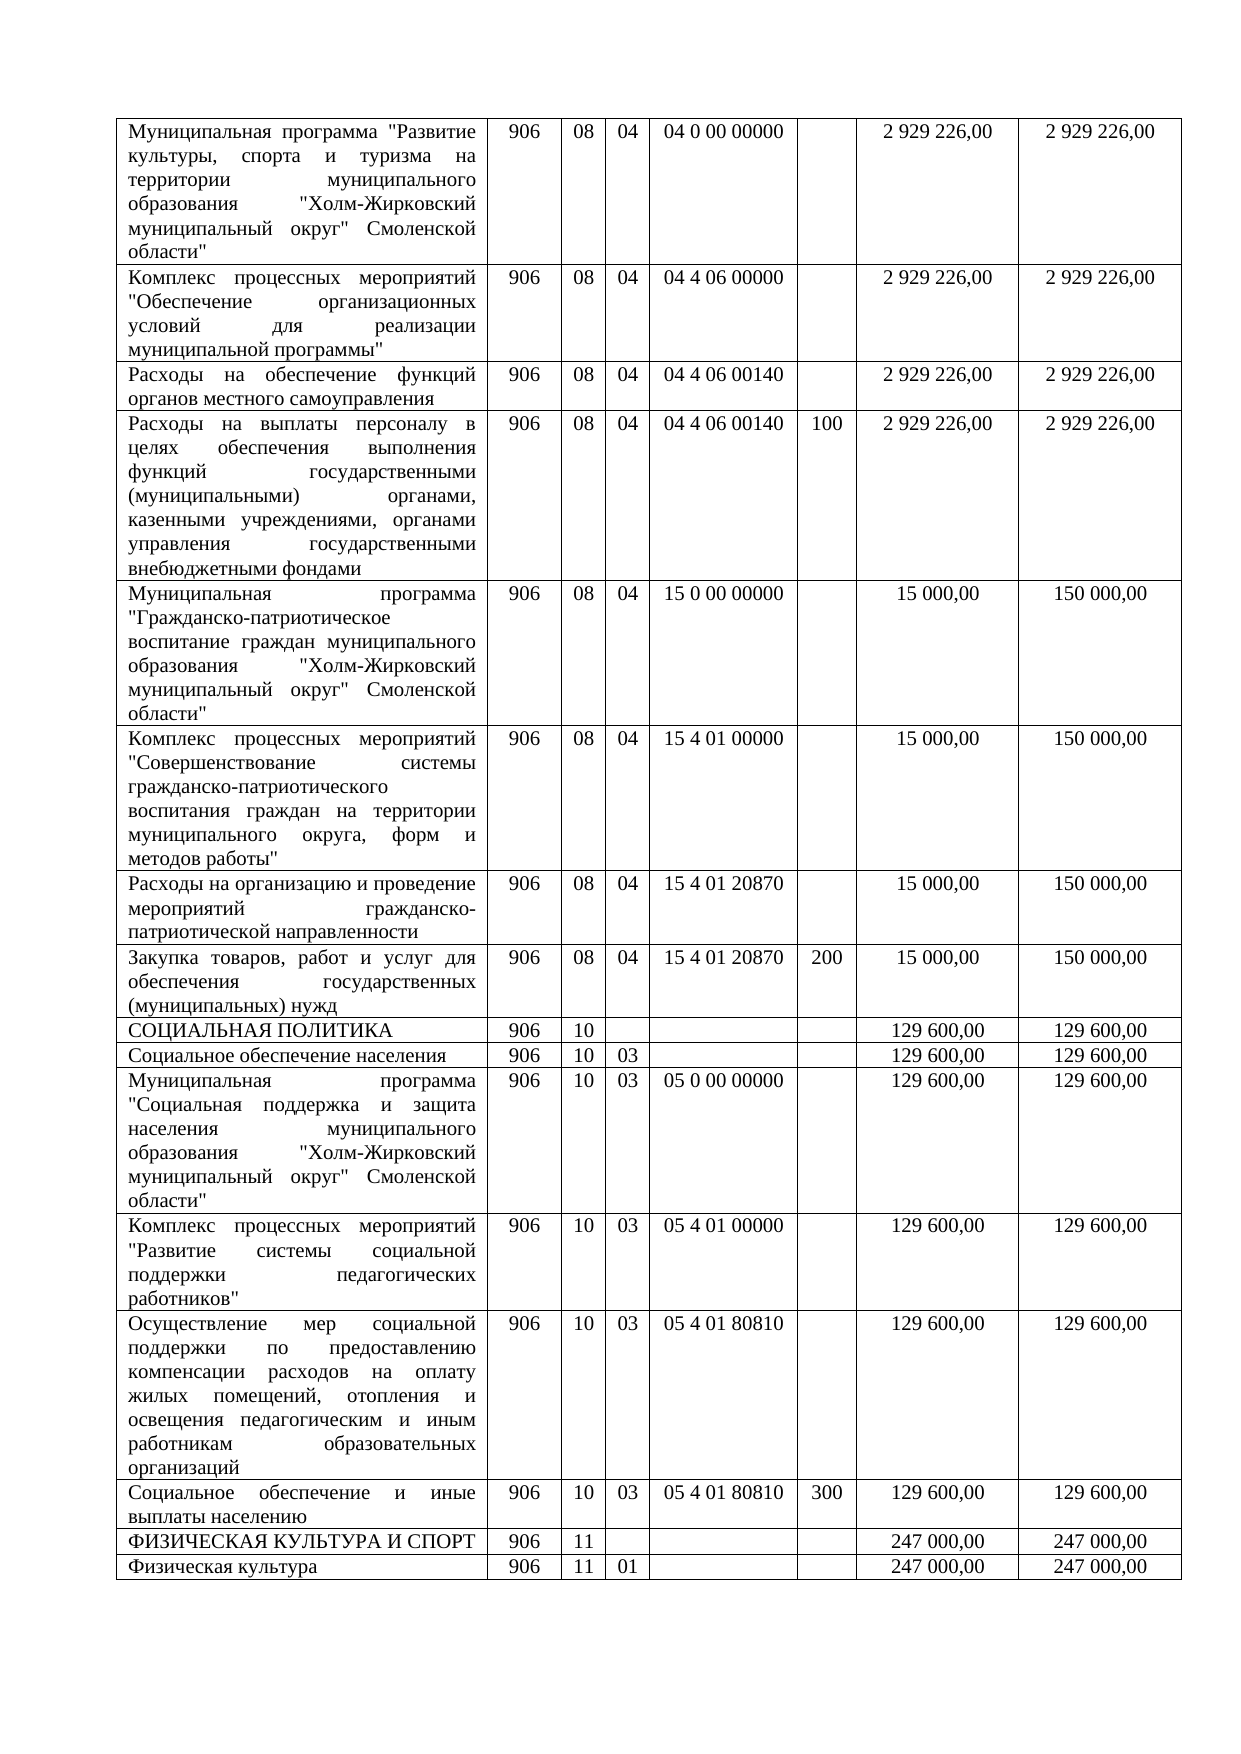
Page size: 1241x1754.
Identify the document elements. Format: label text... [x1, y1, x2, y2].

table_cell 2 929 226,00 [857, 119, 1018, 263]
table_cell [798, 362, 856, 410]
table_cell 10 [562, 1311, 605, 1479]
table_cell [798, 1555, 856, 1578]
table_cell 05 4 01 00000 [650, 1214, 797, 1310]
table_cell 08 [562, 871, 605, 943]
table_cell 05 4 01 80810 [650, 1480, 797, 1528]
table_cell Социальное обеспечение и иные выплаты населению [117, 1480, 487, 1528]
table_cell 2 929 226,00 [1019, 362, 1181, 410]
table_cell 08 [562, 411, 605, 579]
table_cell 03 [606, 1068, 649, 1212]
table_cell [650, 1529, 797, 1553]
table_cell 15 4 01 20870 [650, 945, 797, 1017]
table_cell 11 [562, 1529, 605, 1553]
table_cell Комплекс процессных мероприятий "Совершенствование системы гражданско-патриотического воспитания граждан на территории муниципального округа, форм и методов работы" [117, 726, 487, 870]
table_cell 129 600,00 [857, 1214, 1018, 1310]
table_cell 200 [798, 945, 856, 1017]
table_cell 247 000,00 [857, 1555, 1018, 1578]
table_cell [650, 1043, 797, 1067]
table_cell 906 [488, 1529, 561, 1553]
table_cell 03 [606, 1311, 649, 1479]
table_cell 129 600,00 [1019, 1311, 1181, 1479]
table_cell 906 [488, 1555, 561, 1578]
table_cell 129 600,00 [1019, 1043, 1181, 1067]
table_cell [798, 1043, 856, 1067]
table_cell 04 4 06 00140 [650, 362, 797, 410]
table_cell 150 000,00 [1019, 871, 1181, 943]
table_cell 100 [798, 411, 856, 579]
table_cell 10 [562, 1043, 605, 1067]
table_cell Осуществление мер социальной поддержки по предоставлению компенсации расходов на оплату жилых помещений, отопления и освещения педагогическим и иным работникам образовательных организаций [117, 1311, 487, 1479]
table_cell [606, 1529, 649, 1553]
table_cell 04 [606, 265, 649, 361]
table_cell 2 929 226,00 [857, 411, 1018, 579]
table_cell 15 4 01 00000 [650, 726, 797, 870]
table_cell Социальное обеспечение населения [117, 1043, 487, 1067]
table_cell 906 [488, 411, 561, 579]
table_cell [650, 1555, 797, 1578]
table_cell 10 [562, 1018, 605, 1042]
table_cell 03 [606, 1214, 649, 1310]
table_cell 15 4 01 20870 [650, 871, 797, 943]
table_cell 906 [488, 1018, 561, 1042]
table_cell [798, 1529, 856, 1553]
table_cell 129 600,00 [1019, 1068, 1181, 1212]
table_cell ФИЗИЧЕСКАЯ КУЛЬТУРА И СПОРТ [117, 1529, 487, 1553]
table_cell Муниципальная программа "Развитие культуры, спорта и туризма на территории муниципального образования "Холм-Жирковский муниципальный округ" Смоленской области" [117, 119, 487, 263]
table_cell Закупка товаров, работ и услуг для обеспечения государственных (муниципальных) нужд [117, 945, 487, 1017]
table_cell 2 929 226,00 [857, 265, 1018, 361]
table_cell 906 [488, 119, 561, 263]
table_cell [798, 726, 856, 870]
table_cell 04 [606, 726, 649, 870]
table_cell [798, 1018, 856, 1042]
table_cell 129 600,00 [857, 1043, 1018, 1067]
table_cell 906 [488, 581, 561, 725]
table_cell 129 600,00 [857, 1311, 1018, 1479]
table_cell Комплекс процессных мероприятий "Обеспечение организационных условий для реализации муниципальной программы" [117, 265, 487, 361]
table_cell 08 [562, 362, 605, 410]
table_cell 2 929 226,00 [1019, 411, 1181, 579]
table_cell 01 [606, 1555, 649, 1578]
table_cell Муниципальная программа "Социальная поддержка и защита населения муниципального образования "Холм-Жирковский муниципальный округ" Смоленской области" [117, 1068, 487, 1212]
table_cell 247 000,00 [1019, 1529, 1181, 1553]
table_cell 11 [562, 1555, 605, 1578]
table_cell 906 [488, 362, 561, 410]
table_cell Расходы на обеспечение функций органов местного самоуправления [117, 362, 487, 410]
table_cell 08 [562, 945, 605, 1017]
table_cell [650, 1018, 797, 1042]
table_cell 03 [606, 1043, 649, 1067]
table_cell 04 [606, 411, 649, 579]
table_cell 300 [798, 1480, 856, 1528]
table_cell 129 600,00 [1019, 1480, 1181, 1528]
table_cell Муниципальная программа "Гражданско-патриотическое воспитание граждан муниципального образования "Холм-Жирковский муниципальный округ" Смоленской области" [117, 581, 487, 725]
table_cell 906 [488, 1311, 561, 1479]
table_cell 15 000,00 [857, 581, 1018, 725]
table_cell 04 4 06 00000 [650, 265, 797, 361]
table_cell 10 [562, 1480, 605, 1528]
table_cell 04 [606, 581, 649, 725]
table_cell 10 [562, 1068, 605, 1212]
table_cell 906 [488, 726, 561, 870]
table_cell 150 000,00 [1019, 945, 1181, 1017]
table_cell 129 600,00 [857, 1480, 1018, 1528]
table_cell Физическая культура [117, 1555, 487, 1578]
table_cell СОЦИАЛЬНАЯ ПОЛИТИКА [117, 1018, 487, 1042]
table_cell [798, 1214, 856, 1310]
table_cell 906 [488, 1214, 561, 1310]
table_cell 129 600,00 [857, 1018, 1018, 1042]
table_cell 247 000,00 [1019, 1555, 1181, 1578]
table_cell 04 [606, 362, 649, 410]
table_cell 10 [562, 1214, 605, 1310]
table_cell [798, 1311, 856, 1479]
table_cell 15 000,00 [857, 945, 1018, 1017]
table_cell 906 [488, 1480, 561, 1528]
table_cell [798, 1068, 856, 1212]
table_cell 906 [488, 1068, 561, 1212]
table_cell [798, 119, 856, 263]
table_cell [606, 1018, 649, 1042]
table_cell 08 [562, 265, 605, 361]
table_cell 906 [488, 871, 561, 943]
table_cell 150 000,00 [1019, 726, 1181, 870]
table_cell 04 [606, 945, 649, 1017]
table_cell Расходы на организацию и проведение мероприятий гражданско-патриотической направленности [117, 871, 487, 943]
table_cell 247 000,00 [857, 1529, 1018, 1553]
table_cell 129 600,00 [1019, 1214, 1181, 1310]
table_cell 08 [562, 581, 605, 725]
table_cell Расходы на выплаты персоналу в целях обеспечения выполнения функций государственными (муниципальными) органами, казенными учреждениями, органами управления государственными внебюджетными фондами [117, 411, 487, 579]
table_cell 04 [606, 119, 649, 263]
table_cell Комплекс процессных мероприятий "Развитие системы социальной поддержки педагогических работников" [117, 1214, 487, 1310]
table_cell 08 [562, 119, 605, 263]
table_cell 2 929 226,00 [1019, 119, 1181, 263]
table_cell 129 600,00 [1019, 1018, 1181, 1042]
table_cell 03 [606, 1480, 649, 1528]
table_cell 04 [606, 871, 649, 943]
table_cell [798, 581, 856, 725]
table_cell 906 [488, 945, 561, 1017]
table_cell 129 600,00 [857, 1068, 1018, 1212]
table_cell 15 000,00 [857, 726, 1018, 870]
table_cell 05 0 00 00000 [650, 1068, 797, 1212]
table_cell 906 [488, 1043, 561, 1067]
table_cell 2 929 226,00 [1019, 265, 1181, 361]
table_cell 15 0 00 00000 [650, 581, 797, 725]
table_cell [798, 265, 856, 361]
table_cell 04 0 00 00000 [650, 119, 797, 263]
table_cell 150 000,00 [1019, 581, 1181, 725]
table_cell 15 000,00 [857, 871, 1018, 943]
table_cell 906 [488, 265, 561, 361]
table_cell 08 [562, 726, 605, 870]
table_cell 05 4 01 80810 [650, 1311, 797, 1479]
table_cell [798, 871, 856, 943]
table_cell 04 4 06 00140 [650, 411, 797, 579]
table_cell 2 929 226,00 [857, 362, 1018, 410]
